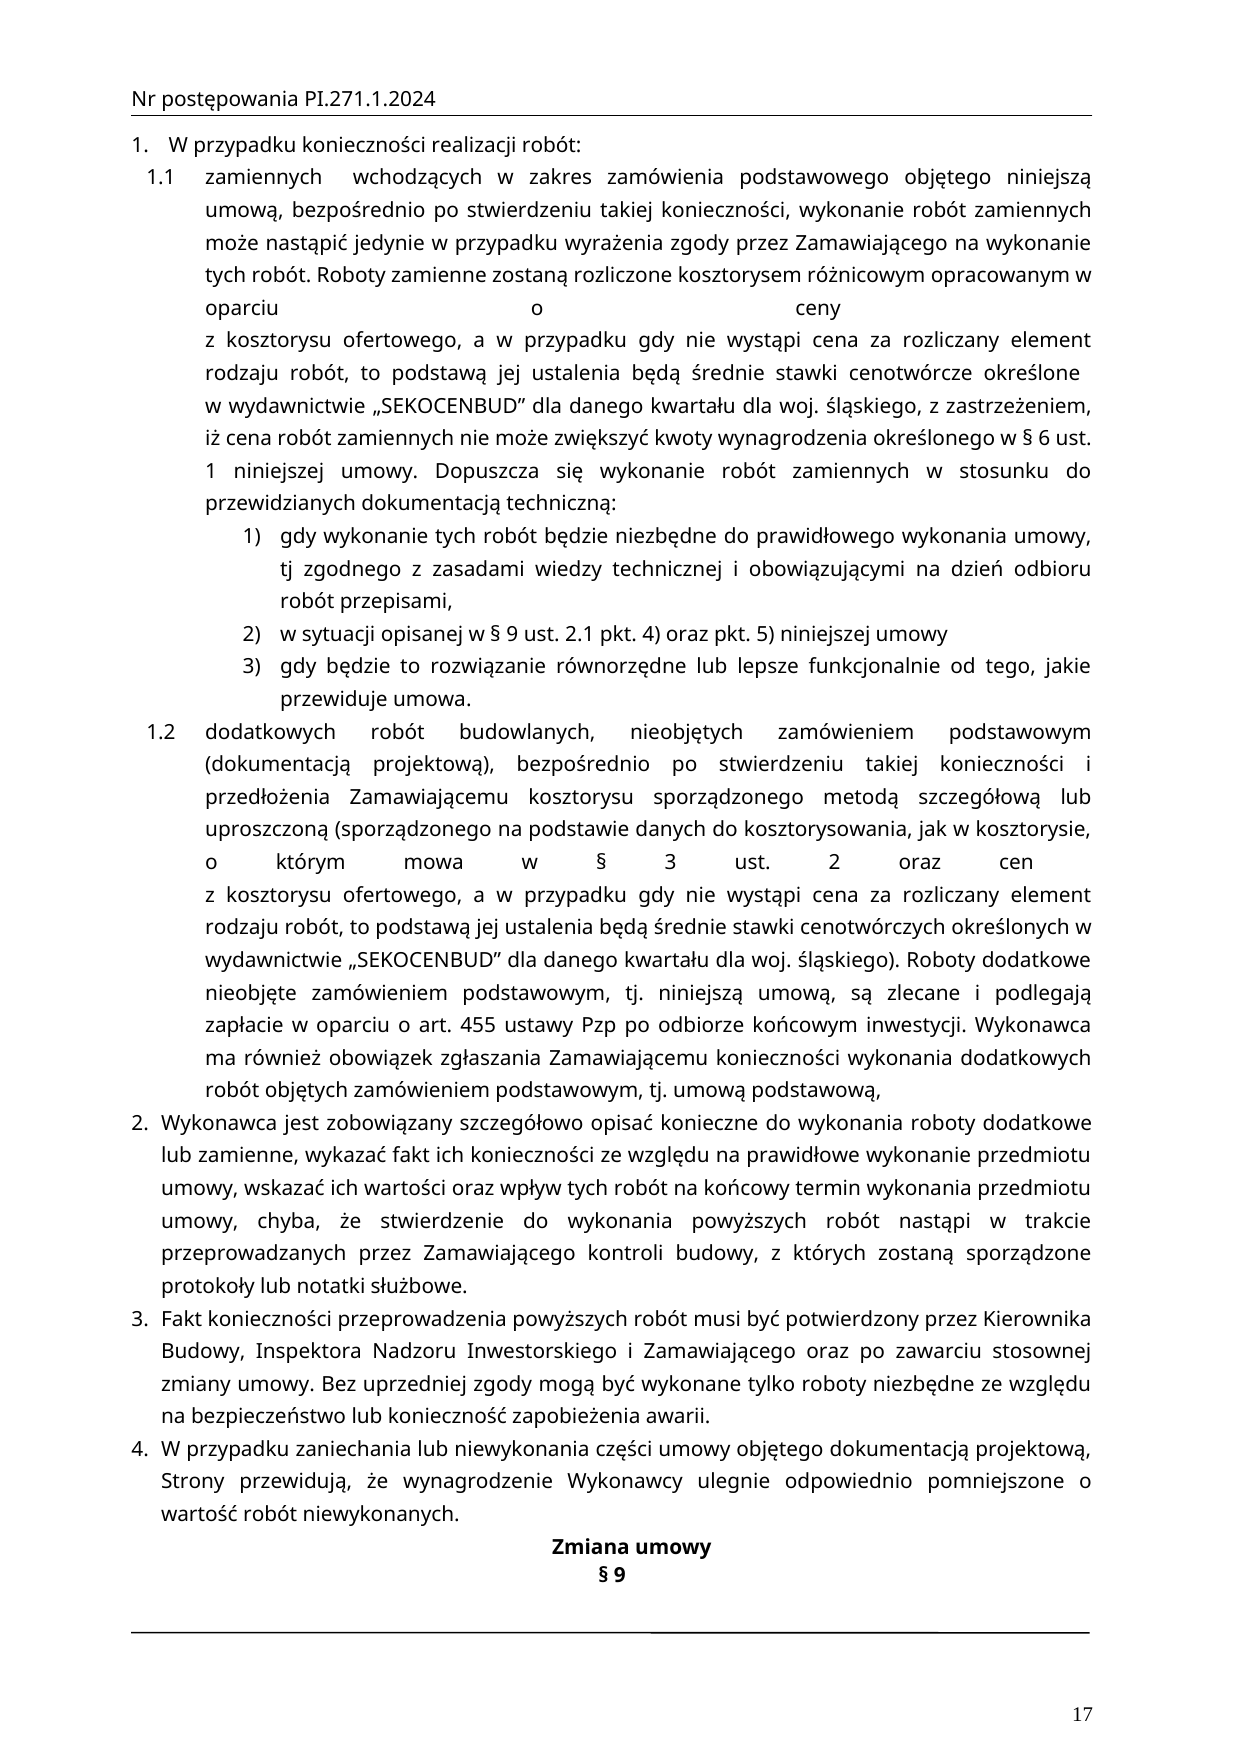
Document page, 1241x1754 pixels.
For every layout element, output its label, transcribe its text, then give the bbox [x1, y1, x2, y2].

list dodatkowych robót budowlanych, nieobjętych zamówieniem podstawowym (dokumentacją projektową), bezpośrednio po stwierdzeniu takiej konieczności i przedłożenia Zamawiającemu kosztorysu sporządzonego metodą szczegółową lub uproszczoną (sporządzonego na podstawie danych do kosztorysowania, jak w kosztorysie, o którym mowa w § 3 ust. 2 oraz cen z kosztorysu ofertowego, a w przypadku gdy nie wystąpi cena za rozliczany element rodzaju robót, to podstawą jej ustalenia będą średnie stawki cenotwórczych określonych w wydawnictwie „SEKOCENBUD” dla danego kwartału dla woj. śląskiego). Roboty dodatkowe nieobjęte zamówieniem podstawowym, tj. niniejszą umową, są zlecane i podlegają zapłacie w oparciu o art. 455 ustawy Pzp po odbiorze końcowym inwestycji. Wykonawca ma również obowiązek zgłaszania Zamawiającemu konieczności wykonania dodatkowych robót objętych zamówieniem podstawowym, tj. umową podstawową, [146, 717, 1092, 1104]
list zamiennych wchodzących w zakres zamówienia podstawowego objętego niniejszą umową, bezpośrednio po stwierdzeniu takiej konieczności, wykonanie robót zamiennych może nastąpić jedynie w przypadku wyrażenia zgody przez Zamawiającego na wykonanie tych robót. Roboty zamienne zostaną rozliczone kosztorysem różnicowym opracowanym w oparciu o ceny z kosztorysu ofertowego, a w przypadku gdy nie wystąpi cena za rozliczany element rodzaju robót, to podstawą jej ustalenia będą średnie stawki cenotwórcze określone w wydawnictwie „SEKOCENBUD” dla danego kwartału dla woj. śląskiego, z zastrzeżeniem, iż cena robót zamiennych nie może zwiększyć kwoty wynagrodzenia określonego w § 6 ust. 1 niniejszej umowy. Dopuszcza się wykonanie robót zamiennych w stosunku do przewidzianych dokumentacją techniczną: [146, 162, 1092, 517]
list Fakt konieczności przeprowadzenia powyższych robót musi być potwierdzony przez Kierownika Budowy, Inspektora Nadzoru Inwestorskiego i Zamawiającego oraz po zawarciu stosownej zmiany umowy. Bez uprzedniej zgody mogą być wykonane tylko roboty niezbędne ze względu na bezpieczeństwo lub konieczność zapobieżenia awarii. [131, 1304, 1092, 1430]
list gdy będzie to rozwiązanie równorzędne lub lepsze funkcjonalnie od tego, jakie przewiduje umowa. [242, 652, 1092, 713]
list w sytuacji opisanej w § 9 ust. 2.1 pkt. 4) oraz pkt. 5) niniejszej umowy [242, 619, 1092, 647]
list Wykonawca jest zobowiązany szczegółowo opisać konieczne do wykonania roboty dodatkowe lub zamienne, wykazać fakt ich konieczności ze względu na prawidłowe wykonanie przedmiotu umowy, wskazać ich wartości oraz wpływ tych robót na końcowy termin wykonania przedmiotu umowy, chyba, że stwierdzenie do wykonania powyższych robót nastąpi w trakcie przeprowadzanych przez Zamawiającego kontroli budowy, z których zostaną sporządzone protokoły lub notatki służbowe. [131, 1108, 1092, 1299]
list gdy wykonanie tych robót będzie niezbędne do prawidłowego wykonania umowy, tj zgodnego z zasadami wiedzy technicznej i obowiązującymi na dzień odbioru robót przepisami, [242, 521, 1092, 615]
list W przypadku konieczności realizacji robót: [131, 130, 1092, 158]
subtitle § 9 [131, 1560, 1092, 1589]
subtitle Zmiana umowy [171, 1532, 1092, 1560]
list W przypadku zaniechania lub niewykonania części umowy objętego dokumentacją projektową, Strony przewidują, że wynagrodzenie Wykonawcy ulegnie odpowiednio pomniejszone o wartość robót niewykonanych. [131, 1434, 1092, 1528]
